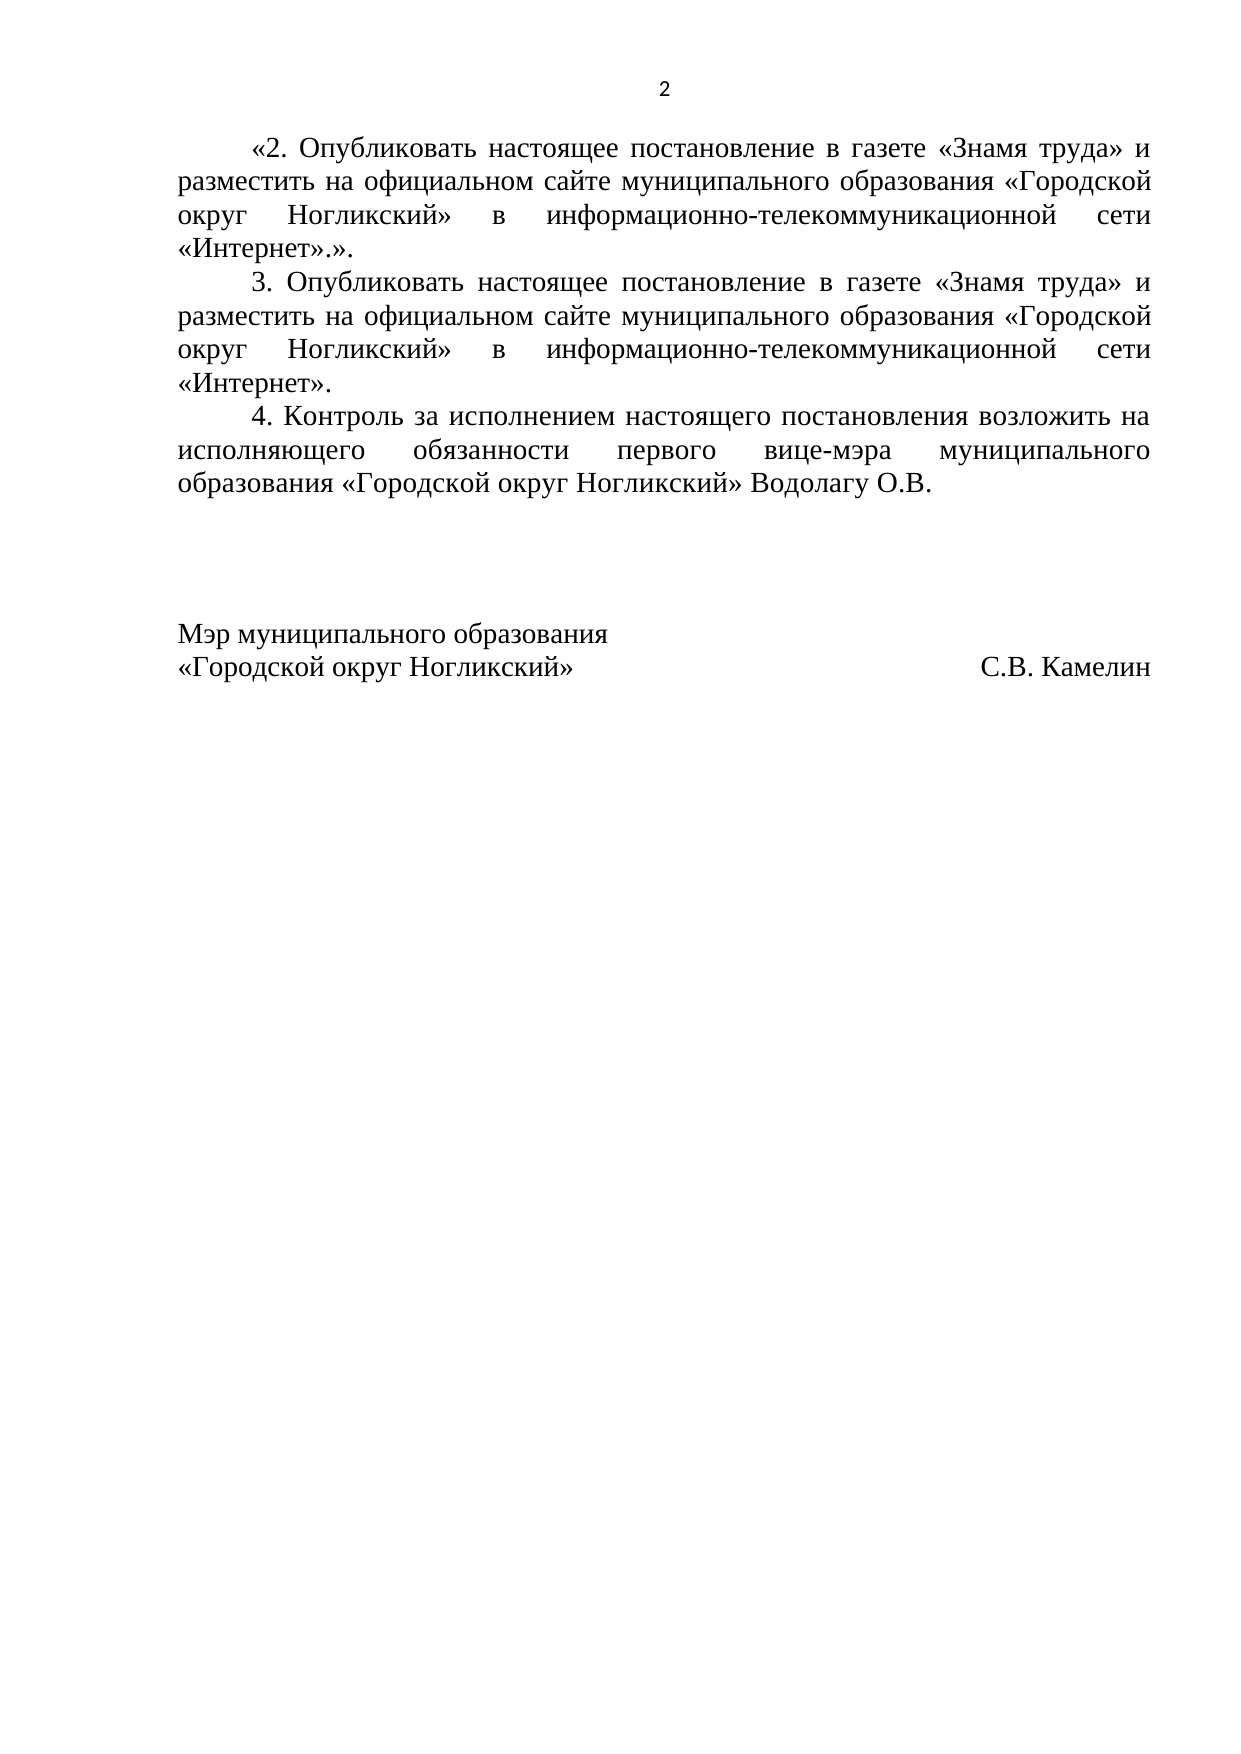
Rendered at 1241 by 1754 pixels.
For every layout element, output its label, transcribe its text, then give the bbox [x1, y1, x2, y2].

text Мэр муниципального образования [177, 616, 1152, 649]
text «Городской округ Ногликский» С.В. Камелин [177, 649, 1152, 683]
text 3. Опубликовать настоящее постановление в газете «Знамя труда» и разместить на официальном сайте муниципального образования «Городской округ Ногликский» в информационно-телекоммуникационной сети «Интернет». [177, 264, 1152, 398]
text «2. Опубликовать настоящее постановление в газете «Знамя труда» и разместить на официальном сайте муниципального образования «Городской округ Ногликский» в информационно-телекоммуникационной сети «Интернет».». [177, 130, 1152, 264]
text 4. Контроль за исполнением настоящего постановления возложить на исполняющего обязанности первого вице-мэра муниципального образования «Городской округ Ногликский» Водолагу О.В. [177, 398, 1152, 499]
